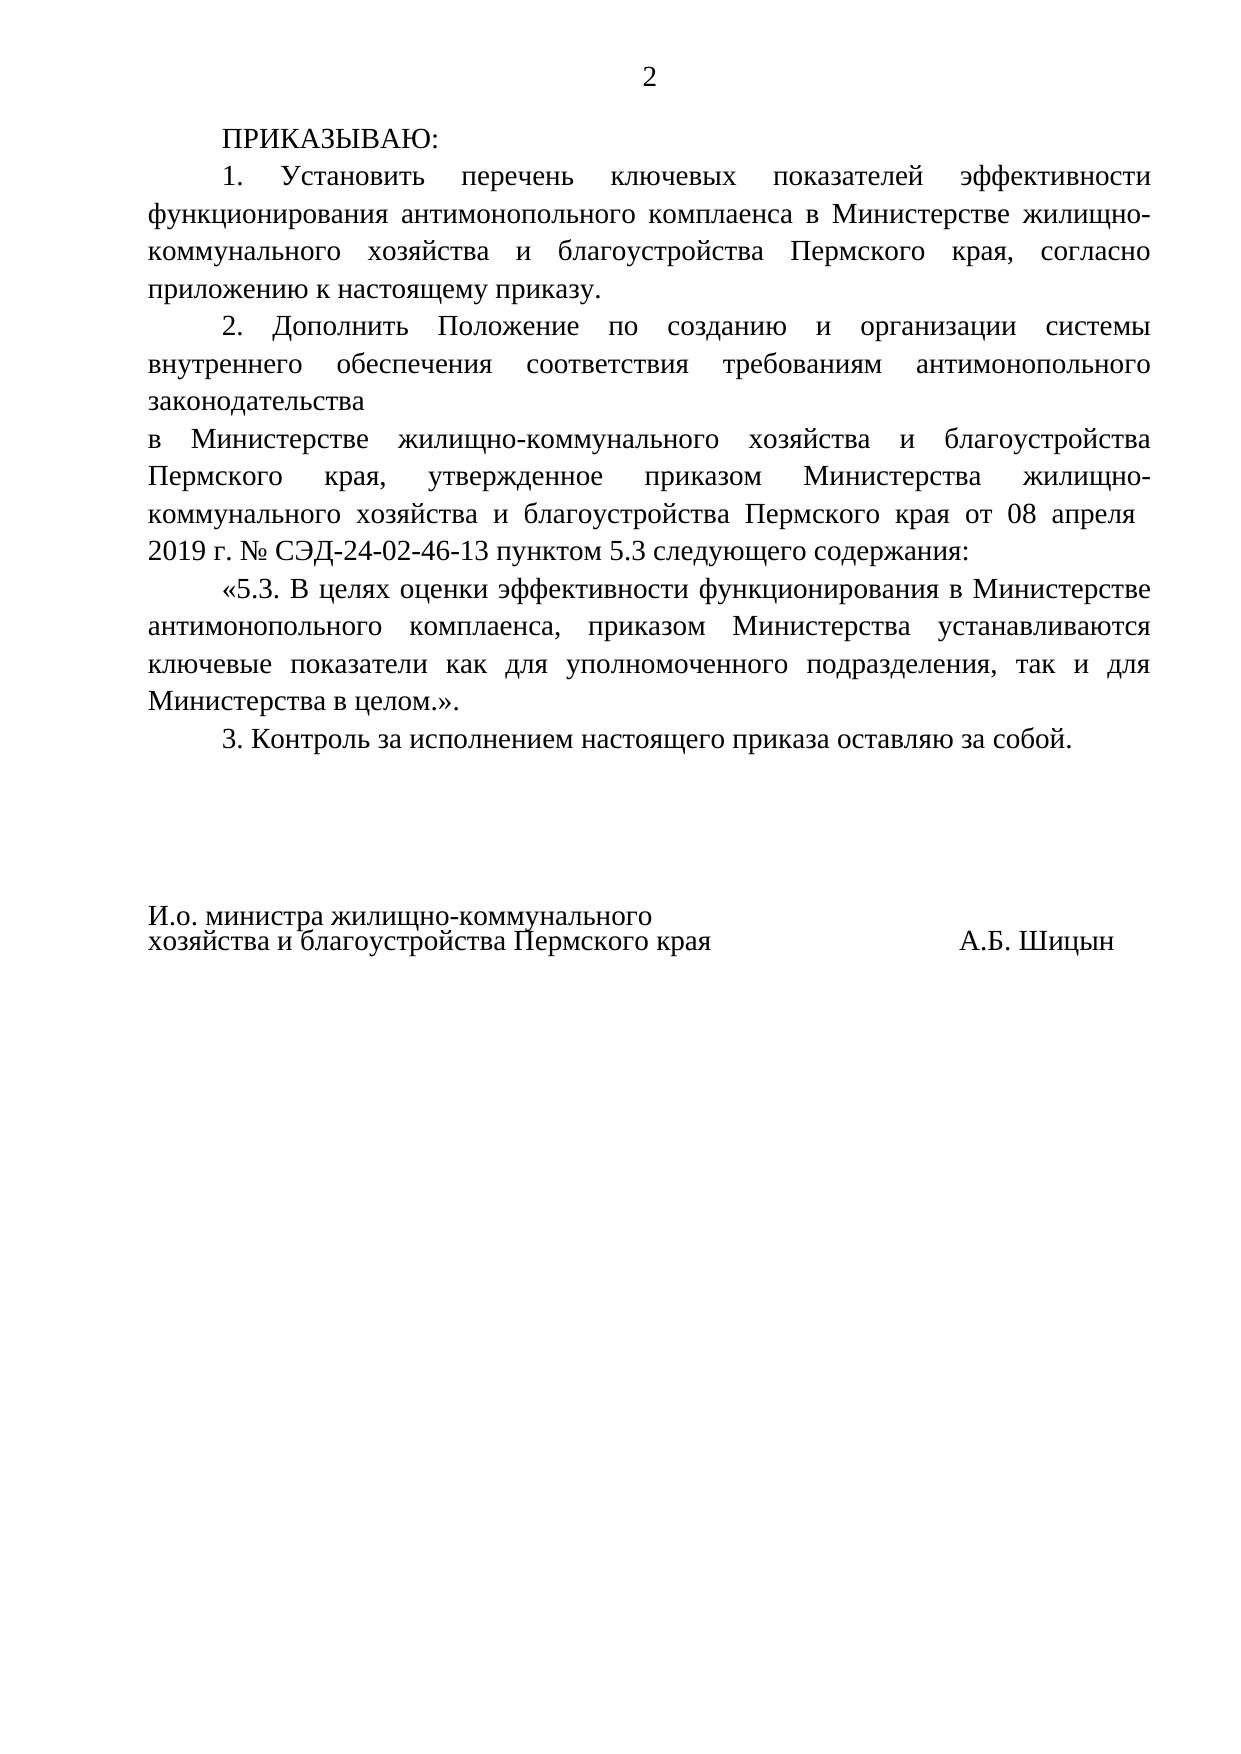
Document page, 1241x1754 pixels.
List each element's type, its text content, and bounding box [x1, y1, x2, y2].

text 1. Установить перечень ключевых показателей эффективности функционирования антимонопольного комплаенса в Министерстве жилищно-коммунального хозяйства и благоустройства Пермского края, согласно приложению к настоящему приказу. [148, 156, 1152, 306]
text 2. Дополнить Положение по созданию и организации системы внутреннего обеспечения соответствия требованиям антимонопольного законодательства в Министерстве жилищно-коммунального хозяйства и благоустройства Пермского края, утвержденное приказом Министерства жилищно-коммунального хозяйства и благоустройства Пермского края от 08 апреля 2019 г. № СЭД-24-02-46-13 пунктом 5.3 следующего содержания: [148, 306, 1152, 568]
text ПРИКАЗЫВАЮ: [148, 118, 1152, 156]
text И.о. министра жилищно-коммунального [148, 906, 1152, 931]
text хозяйства и благоустройства Пермского края А.Б. Шицын [148, 931, 1152, 956]
text «5.3. В целях оценки эффективности функционирования в Министерстве антимонопольного комплаенса, приказом Министерства устанавливаются ключевые показатели как для уполномоченного подразделения, так и для Министерства в целом.». [148, 568, 1152, 718]
text 3. Контроль за исполнением настоящего приказа оставляю за собой. [148, 718, 1152, 756]
